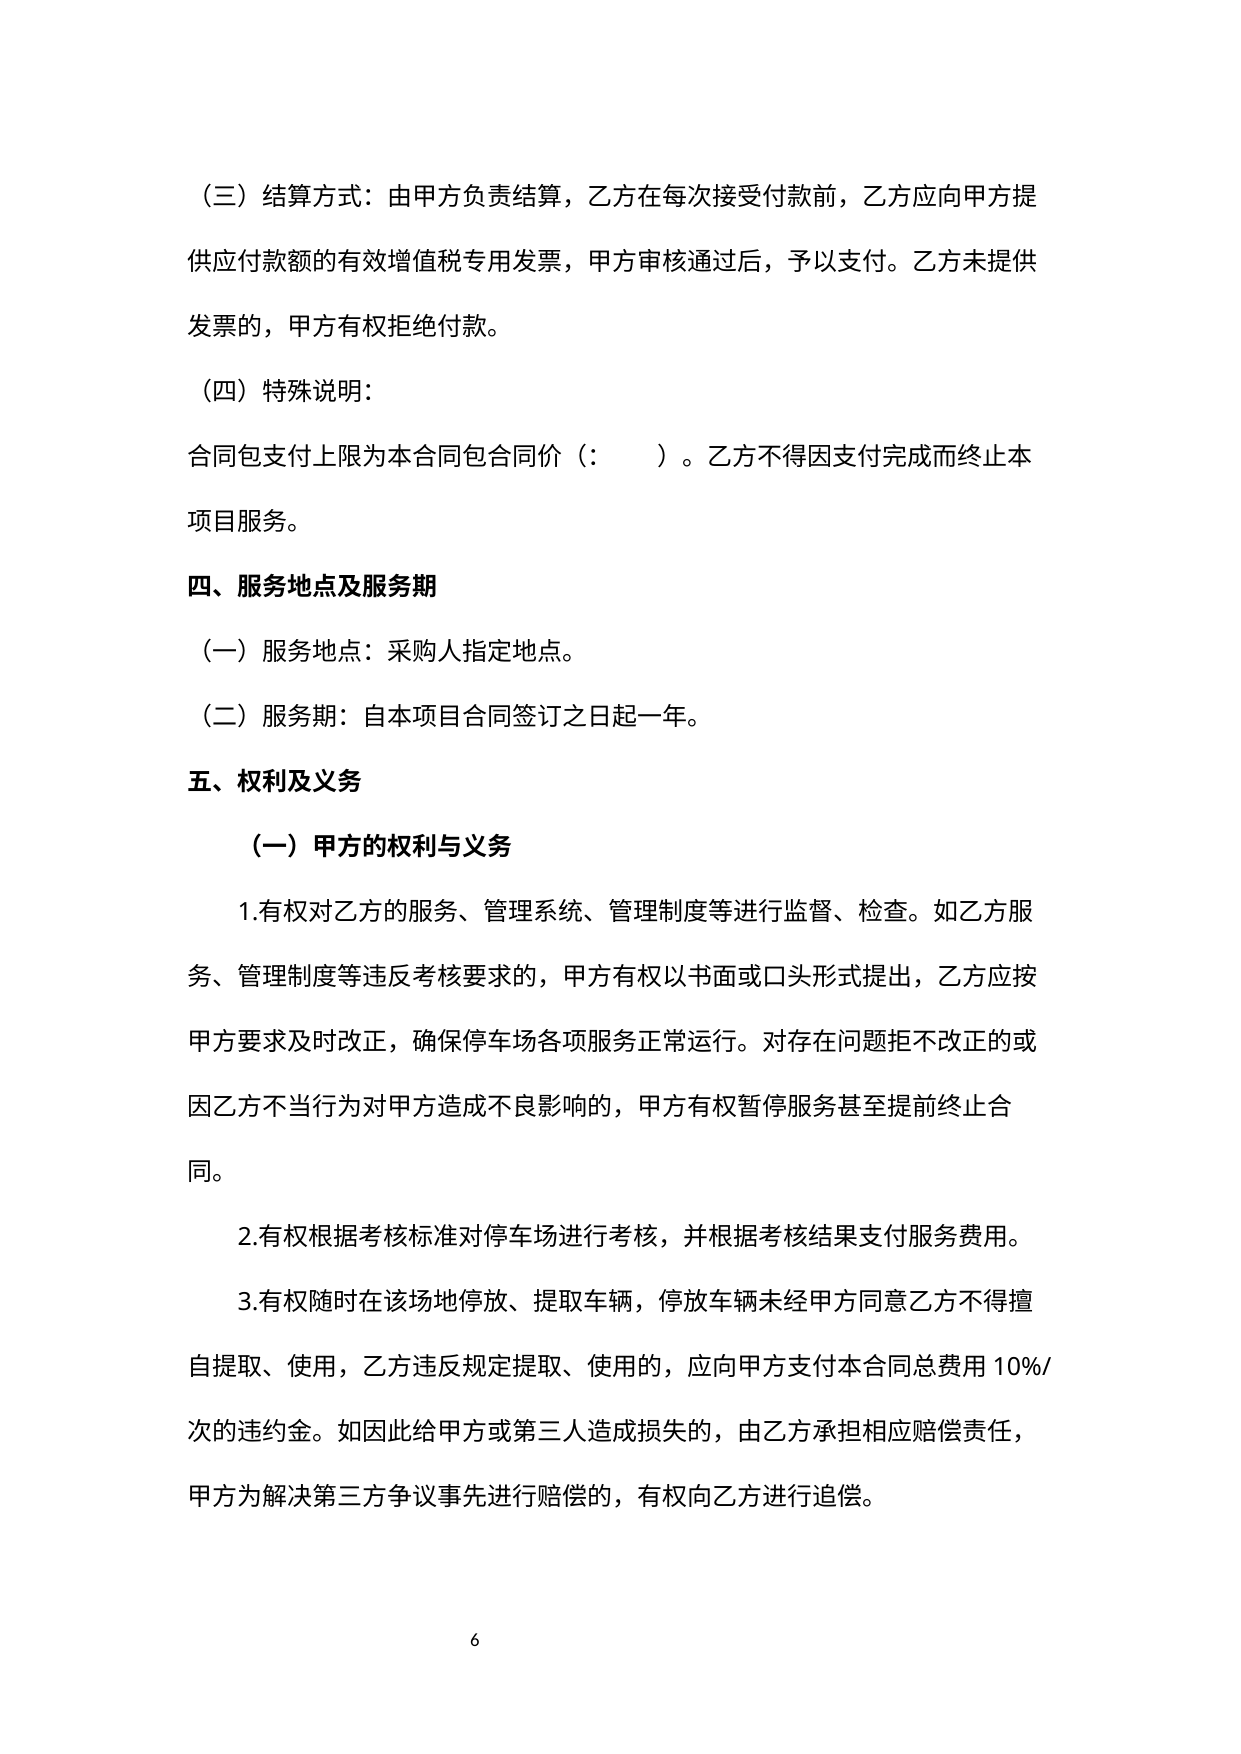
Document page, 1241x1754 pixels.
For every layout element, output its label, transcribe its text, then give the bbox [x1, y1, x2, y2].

text （一）服务地点：采购人指定地点。 [187, 617, 1053, 682]
text 1.有权对乙方的服务、管理系统、管理制度等进行监督、检查。如乙方服务、管理制度等违反考核要求的，甲方有权以书面或口头形式提出，乙方应按甲方要求及时改正，确保停车场各项服务正常运行。对存在问题拒不改正的或因乙方不当行为对甲方造成不良影响的，甲方有权暂停服务甚至提前终止合同。 [187, 877, 1053, 1202]
text （四）特殊说明： [187, 357, 1053, 422]
text 四、服务地点及服务期 [187, 552, 1053, 617]
text （一）甲方的权利与义务 [187, 812, 1053, 877]
text 3.有权随时在该场地停放、提取车辆，停放车辆未经甲方同意乙方不得擅自提取、使用，乙方违反规定提取、使用的，应向甲方支付本合同总费用10%/次的违约金。如因此给甲方或第三人造成损失的，由乙方承担相应赔偿责任，甲方为解决第三方争议事先进行赔偿的，有权向乙方进行追偿。 [187, 1267, 1053, 1527]
text 五、权利及义务 [187, 747, 1053, 812]
text （二）服务期：自本项目合同签订之日起一年。 [187, 682, 1053, 747]
text 合同包支付上限为本合同包合同价（： ）。乙方不得因支付完成而终止本项目服务。 [187, 422, 1053, 552]
text 2.有权根据考核标准对停车场进行考核，并根据考核结果支付服务费用。 [187, 1202, 1053, 1267]
text （三）结算方式：由甲方负责结算，乙方在每次接受付款前，乙方应向甲方提供应付款额的有效增值税专用发票，甲方审核通过后，予以支付。乙方未提供发票的，甲方有权拒绝付款。 [187, 162, 1053, 357]
